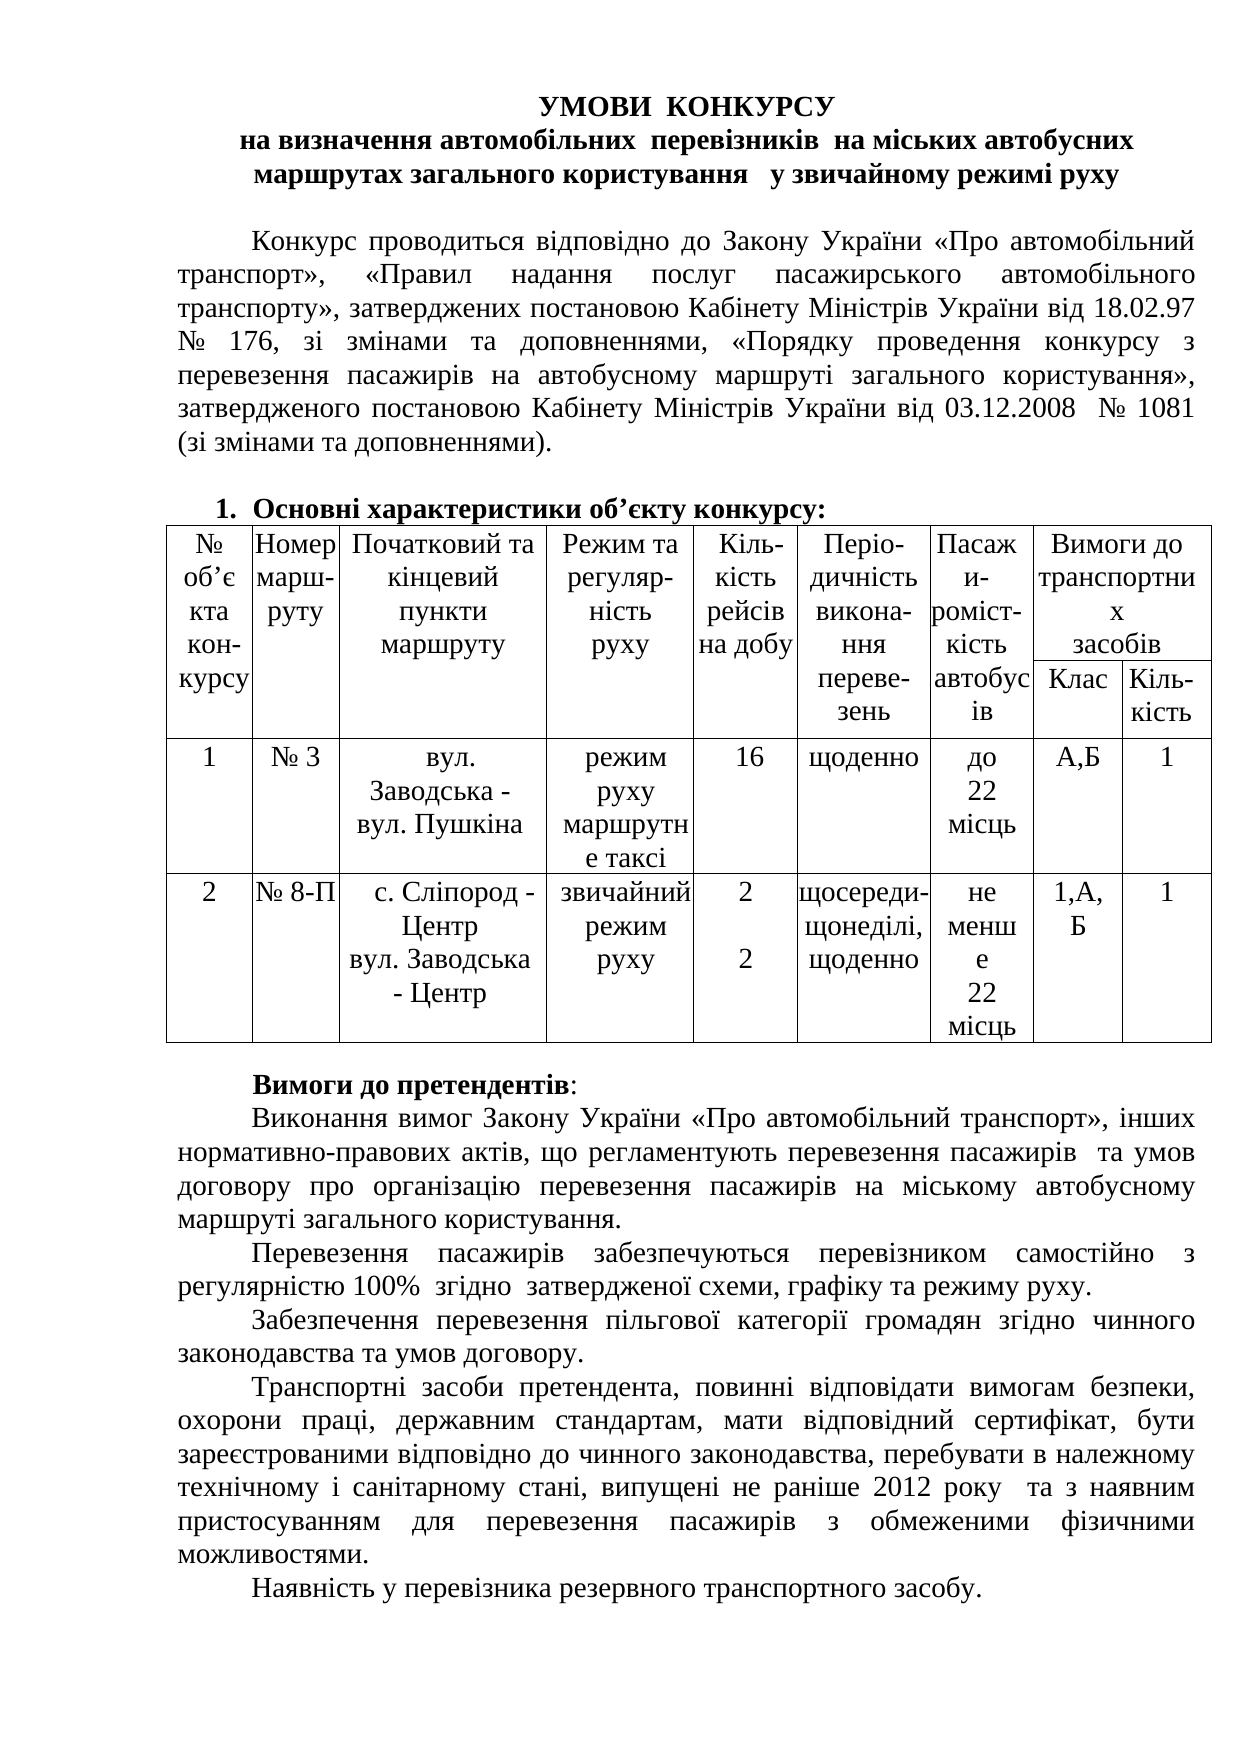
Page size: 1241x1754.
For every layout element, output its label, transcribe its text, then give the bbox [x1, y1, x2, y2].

table_header Кіль-кість рейсів на добу [694, 526, 797, 738]
table_header № об’єкта кон-курсу [167, 526, 252, 738]
table_cell 16 [694, 739, 797, 873]
text на визначення автомобільних перевізників на міських автобусних маршрутах загального користування у звичайному режимі руху [177, 122, 1196, 189]
table_cell с. Сліпород - Центр вул. Заводська - Центр [340, 874, 546, 1042]
table_header Пасажи- роміст-кість автобусів [931, 526, 1033, 738]
table_header Номер марш-руту [253, 526, 339, 738]
table_cell № 8-П [253, 874, 339, 1042]
table_cell 1 [1123, 739, 1211, 873]
table_cell № 3 [253, 739, 339, 873]
table_cell Клас [1034, 661, 1122, 738]
table_header Режим та регуляр-ність руху [547, 526, 693, 738]
text Перевезення пасажирів забезпечуються перевізником самостійно з регулярністю 100% згідно затвердженої схеми, графіку та режиму руху. [177, 1235, 1196, 1302]
table_cell 1 [167, 739, 252, 873]
table_cell Кіль-кість [1123, 661, 1211, 738]
table_cell вул. Заводська - вул. Пушкіна [340, 739, 546, 873]
text Вимоги до претендентів: [252, 1067, 1196, 1101]
list Основні характеристики об’єкту конкурсу: [215, 491, 1196, 525]
text Транспортні засоби претендента, повинні відповідати вимогам безпеки, охорони праці, державним стандартам, мати відповідний сертифікат, бути зареєстрованими відповідно до чинного законодавства, перебувати в належному технічному і санітарному стані, випущені не раніше 2012 року та з наявним пристосуванням для перевезення пасажирів з обмеженими фізичними можливостями. [177, 1369, 1196, 1570]
table_cell до 22 місць [931, 739, 1033, 873]
text Наявність у перевізника резервного транспортного засобу. [177, 1570, 1196, 1604]
table_cell звичайний режим руху [547, 874, 693, 1042]
table_cell 2 2 [694, 874, 797, 1042]
text Виконання вимог Закону України «Про автомобільний транспорт», інших нормативно-правових актів, що регламентують перевезення пасажирів та умов договору про організацію перевезення пасажирів на міському автобусному маршруті загального користування. [177, 1101, 1196, 1235]
text Конкурс проводиться відповідно до Закону України «Про автомобільний транспорт», «Правил надання послуг пасажирського автомобільного транспорту», затверджених постановою Кабінету Міністрів України від 18.02.97 № 176, зі змінами та доповненнями, «Порядку проведення конкурсу з перевезення пасажирів на автобусному маршруті загального користування», затвердженого постановою Кабінету Міністрів України від 03.12.2008 № 1081 (зі змінами та доповненнями). [177, 223, 1196, 458]
table_cell 1 [1123, 874, 1211, 1042]
table_cell А,Б [1034, 739, 1122, 873]
table_header Періо-дичність викона-ння переве-зень [798, 526, 930, 738]
table_header Початковий та кінцевий пункти маршруту [340, 526, 546, 738]
table_cell режим руху маршрутне таксі [547, 739, 693, 873]
text Забезпечення перевезення пільгової категорії громадян згідно чинного законодавства та умов договору. [177, 1302, 1196, 1369]
table_cell не менше 22 місць [931, 874, 1033, 1042]
table_cell 2 [167, 874, 252, 1042]
table_header Вимоги до транспортних засобів [1034, 526, 1211, 660]
table_cell щосереди- щонеділі, щоденно [798, 874, 930, 1042]
text УМОВИ КОНКУРСУ [177, 89, 1196, 122]
table_cell щоденно [798, 739, 930, 873]
table_cell 1,А,Б [1034, 874, 1122, 1042]
